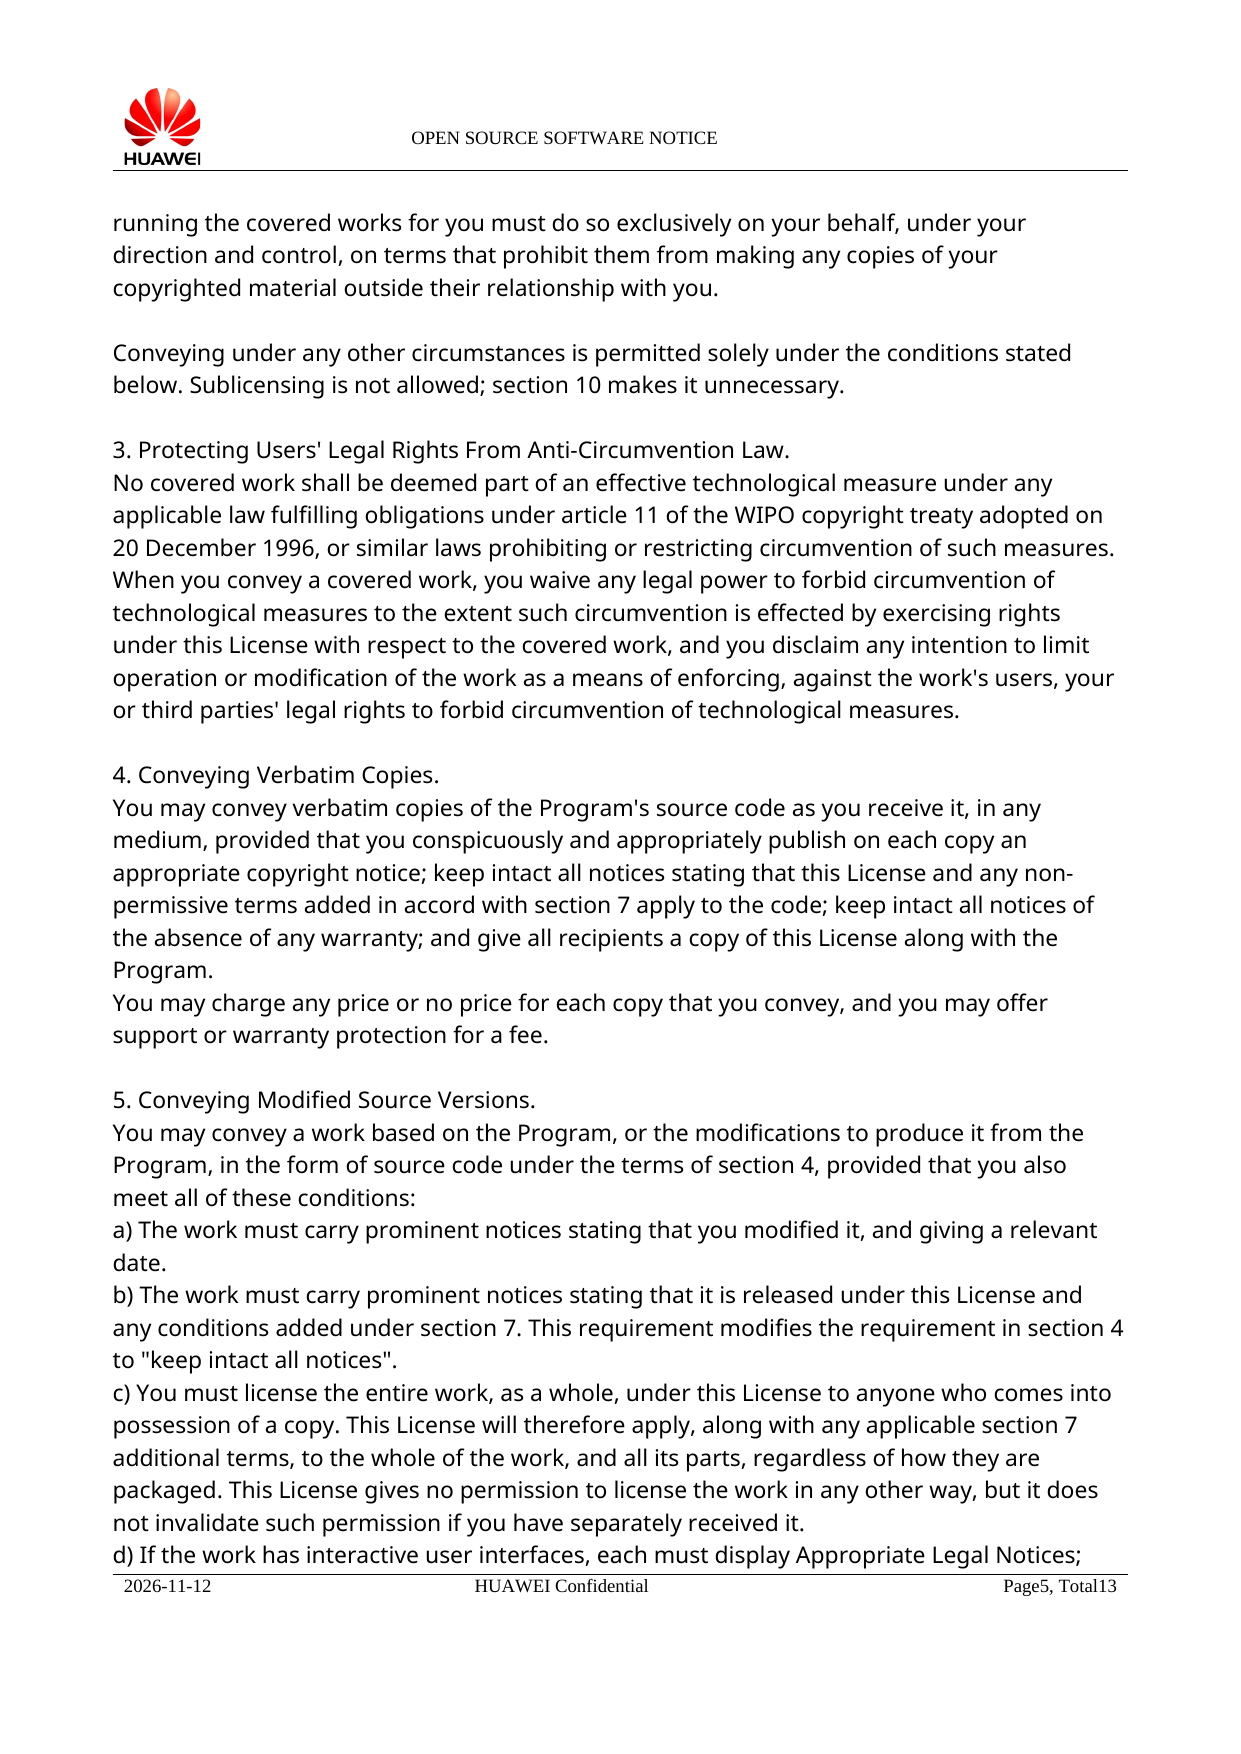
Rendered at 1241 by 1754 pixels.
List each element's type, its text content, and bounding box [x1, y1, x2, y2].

text You may convey verbatim copies of the Program's source code as you receive it, in any medium, provided that you conspicuously and appropriately publish on each copy an appropriate copyright notice; keep intact all notices stating that this License and any non-permissive terms added in accord with section 7 apply to the code; keep intact all notices of the absence of any warranty; and give all recipients a copy of this License along with the Program. [112, 791, 1128, 986]
text You may charge any price or no price for each copy that you convey, and you may offer support or warranty protection for a fee. [112, 986, 1128, 1051]
text 3. Protecting Users' Legal Rights From Anti-Circumvention Law. [112, 434, 1128, 466]
text No covered work shall be deemed part of an effective technological measure under any applicable law fulfilling obligations under article 11 of the WIPO copyright treaty adopted on 20 December 1996, or similar laws prohibiting or restricting circumvention of such measures. [112, 466, 1128, 564]
text You may convey a work based on the Program, or the modifications to produce it from the Program, in the form of source code under the terms of section 4, provided that you also meet all of these conditions: [112, 1116, 1128, 1214]
text Conveying under any other circumstances is permitted solely under the conditions stated below. Sublicensing is not allowed; section 10 makes it unnecessary. [112, 336, 1128, 401]
text 4. Conveying Verbatim Copies. [112, 759, 1128, 791]
text b) The work must carry prominent notices stating that it is released under this License and any conditions added under section 7. This requirement modifies the requirement in section 4 to "keep intact all notices". [112, 1279, 1128, 1376]
text a) The work must carry prominent notices stating that you modified it, and giving a relevant date. [112, 1214, 1128, 1279]
text When you convey a covered work, you waive any legal power to forbid circumvention of technological measures to the extent such circumvention is effected by exercising rights under this License with respect to the covered work, and you disclaim any intention to limit operation or modification of the work as a means of enforcing, against the work's users, your or third parties' legal rights to forbid circumvention of technological measures. [112, 564, 1128, 726]
picture [124, 88, 201, 165]
text 5. Conveying Modified Source Versions. [112, 1084, 1128, 1116]
text c) You must license the entire work, as a whole, under this License to anyone who comes into possession of a copy. This License will therefore apply, along with any applicable section 7 additional terms, to the whole of the work, and all its parts, regardless of how they are packaged. This License gives no permission to license the work in any other way, but it does not invalidate such permission if you have separately received it. [112, 1376, 1128, 1539]
